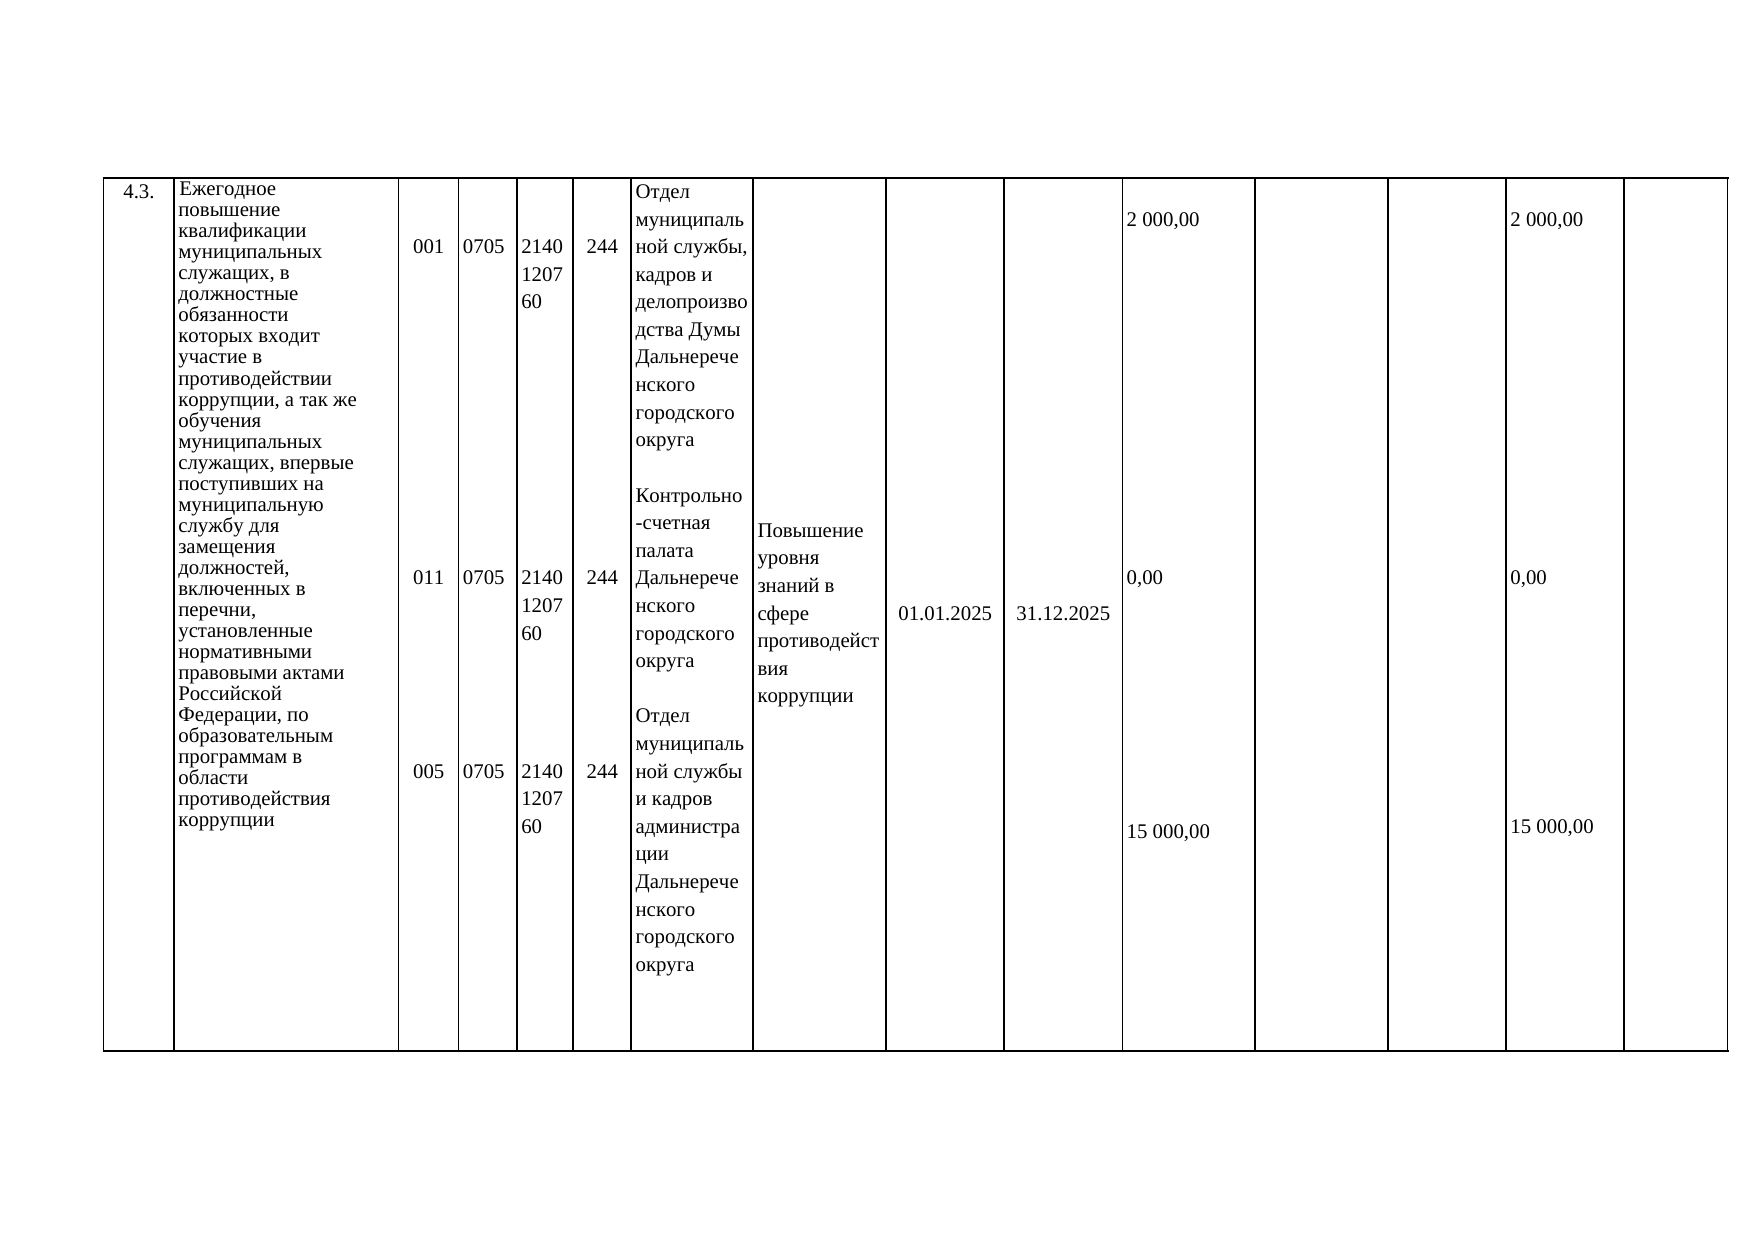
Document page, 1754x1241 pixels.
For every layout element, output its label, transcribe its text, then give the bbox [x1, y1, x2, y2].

table_cell 2 000,00 0,00 15 000,00 [1123, 179, 1254, 1050]
table_cell 244 244 244 [574, 179, 630, 1050]
table_cell 2140120760 2140120760 2140120760 [518, 179, 572, 1050]
table_cell [1256, 179, 1387, 1050]
table_cell Повышение уровня знаний в сфере противодействия коррупции [754, 179, 885, 1050]
table_cell 31.12.2025 [1005, 179, 1122, 1050]
table_cell [1389, 179, 1505, 1050]
table_cell 001 011 005 [399, 179, 458, 1050]
table_cell 01.01.2025 [887, 179, 1003, 1050]
table_cell 4.3. [104, 179, 173, 1050]
table_cell [1625, 179, 1727, 1050]
table_cell Ежегодное повышение квалификации муниципальных служащих, в должностные обязанности которых входит участие в противодействии коррупции, а так же обучения муниципальных служащих, впервые поступивших на муниципальную службу для замещения должностей, включенных в перечни, установленные нормативными правовыми актами Российской Федерации, по образовательным программам в области противодействия коррупции [175, 179, 398, 1050]
table_cell 0705 0705 0705 [459, 179, 516, 1050]
